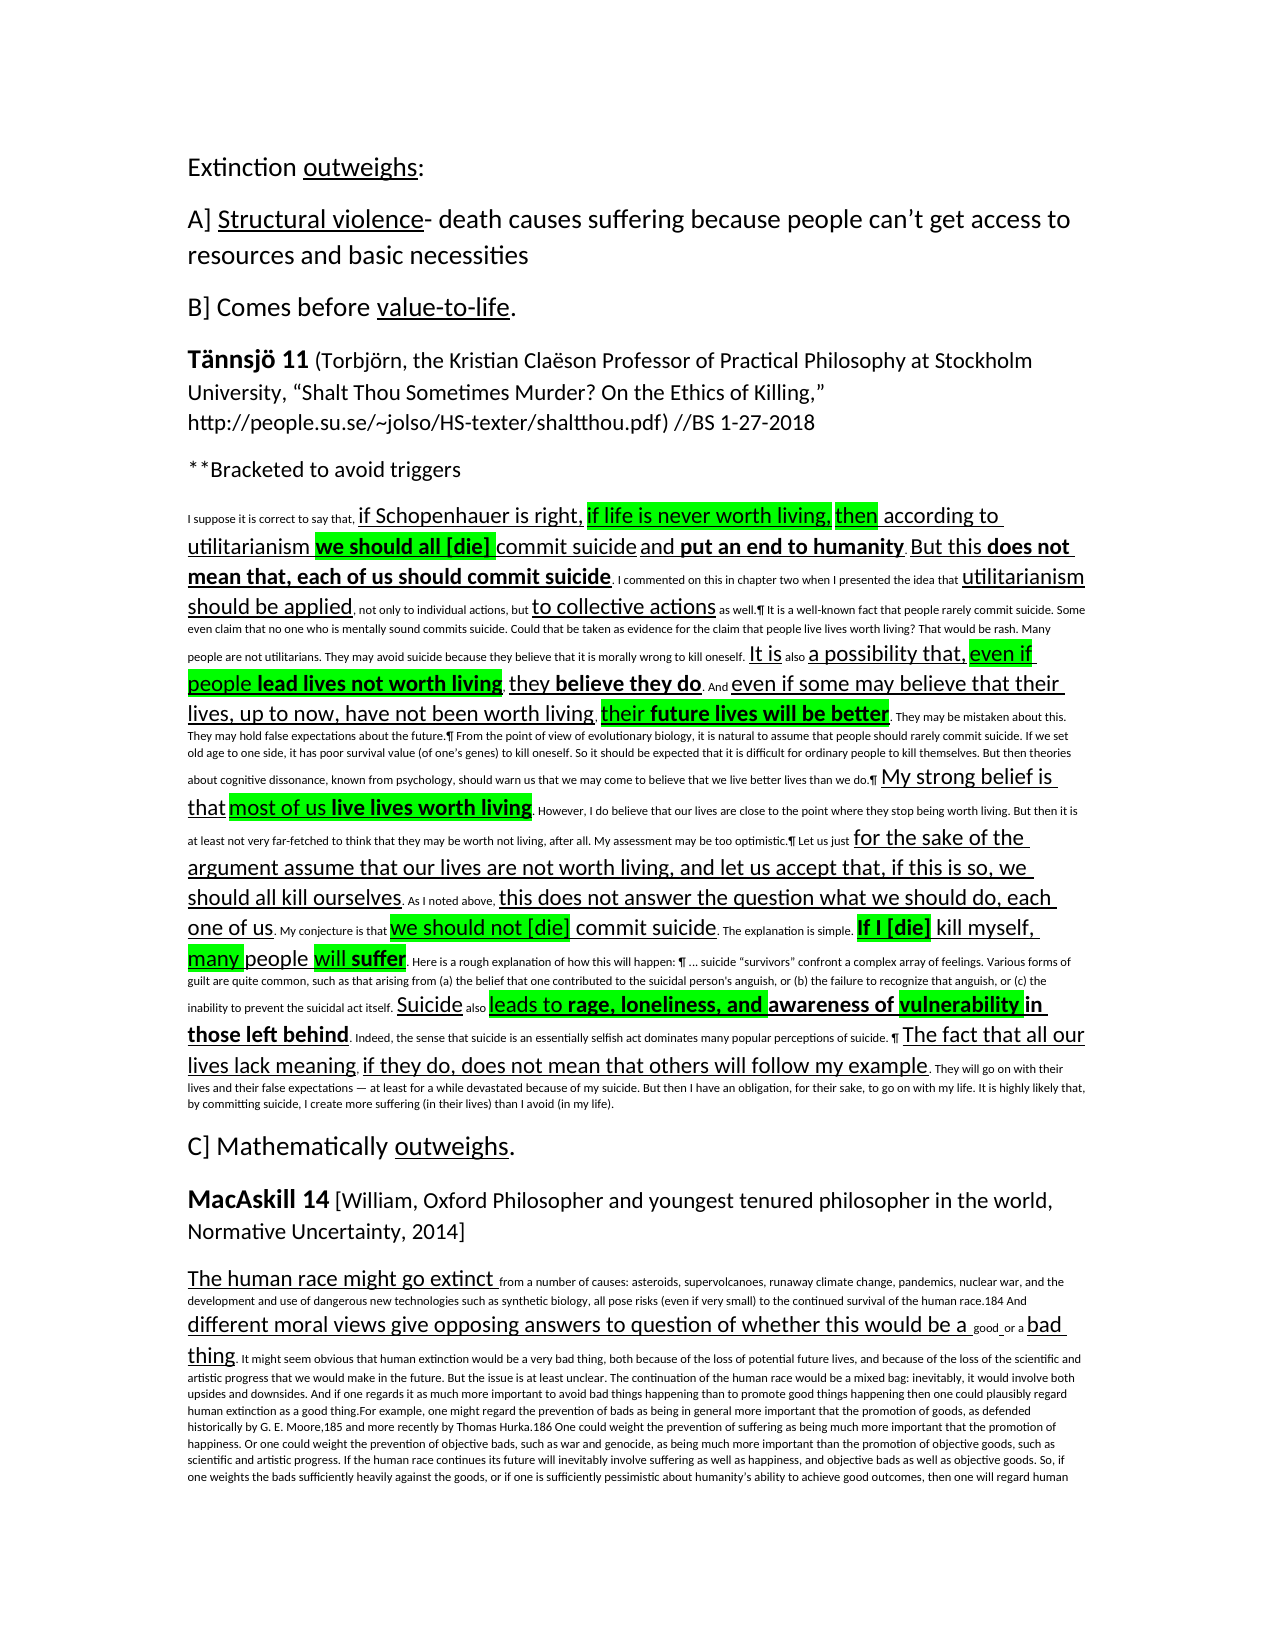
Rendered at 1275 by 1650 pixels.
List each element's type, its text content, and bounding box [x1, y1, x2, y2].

subtitle C] Mathematically outweighs. [187, 1129, 1087, 1163]
subtitle Extinction outweighs: [187, 150, 1087, 183]
text **Bracketed to avoid triggers [187, 455, 1087, 483]
text I suppose it is correct to say that, if Schopenhauer is right, if life is never worth living, then according to utilitarianism we should all [die] commit suicide and put an end to humanity. But this does not mean that, each of us should commit suicide. I commented on this in chapter two when I presented the idea that utilitarianism should be applied, not only to individual actions, but to collective actions as well.¶ It is a well-known fact that people rarely commit suicide. Some even claim that no one who is mentally sound commits suicide. Could that be taken as evidence for the claim that people live lives worth living? That would be rash. Many people are not utilitarians. They may avoid suicide because they believe that it is morally wrong to kill oneself. It is also a possibility that, even if people lead lives not worth living, they believe they do. And even if some may believe that their lives, up to now, have not been worth living, their future lives will be better. They may be mistaken about this. They may hold false expectations about the future.¶ From the point of view of evolutionary biology, it is natural to assume that people should rarely commit suicide. If we set old age to one side, it has poor survival value (of one’s genes) to kill oneself. So it should be expected that it is difficult for ordinary people to kill themselves. But then theories about cognitive dissonance, known from psychology, should warn us that we may come to believe that we live better lives than we do.¶ My strong belief is that most of us live lives worth living. However, I do believe that our lives are close to the point where they stop being worth living. But then it is at least not very far-fetched to think that they may be worth not living, after all. My assessment may be too optimistic.¶ Let us just for the sake of the argument assume that our lives are not worth living, and let us accept that, if this is so, we should all kill ourselves. As I noted above, this does not answer the question what we should do, each one of us. My conjecture is that we should not [die] commit suicide. The explanation is simple. If I [die] kill myself, many people will suffer. Here is a rough explanation of how this will happen: ¶ ... suicide “survivors” confront a complex array of feelings. Various forms of guilt are quite common, such as that arising from (a) the belief that one contributed to the suicidal person's anguish, or (b) the failure to recognize that anguish, or (c) the inability to prevent the suicidal act itself. Suicide also leads to rage, loneliness, and awareness of vulnerability in those left behind. Indeed, the sense that suicide is an essentially selfish act dominates many popular perceptions of suicide. ¶ The fact that all our lives lack meaning, if they do, does not mean that others will follow my example. They will go on with their lives and their false expectations — at least for a while devastated because of my suicide. But then I have an obligation, for their sake, to go on with my life. It is highly likely that, by committing suicide, I create more suffering (in their lives) than I avoid (in my life). [187, 502, 1087, 1112]
text MacAskill 14 [William, Oxford Philosopher and youngest tenured philosopher in the world, Normative Uncertainty, 2014] [187, 1182, 1087, 1245]
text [187, 1264, 1087, 1484]
subtitle A] Structural violence- death causes suffering because people can’t get access to resources and basic necessities [187, 202, 1087, 271]
text Tännsjö 11 (Torbjörn, the Kristian Claëson Professor of Practical Philosophy at Stockholm University, “Shalt Thou Sometimes Murder? On the Ethics of Killing,” http://people.su.se/~jolso/HS-texter/shaltthou.pdf) //BS 1-27-2018 [187, 342, 1087, 436]
subtitle B] Comes before value-to-life. [187, 290, 1087, 323]
